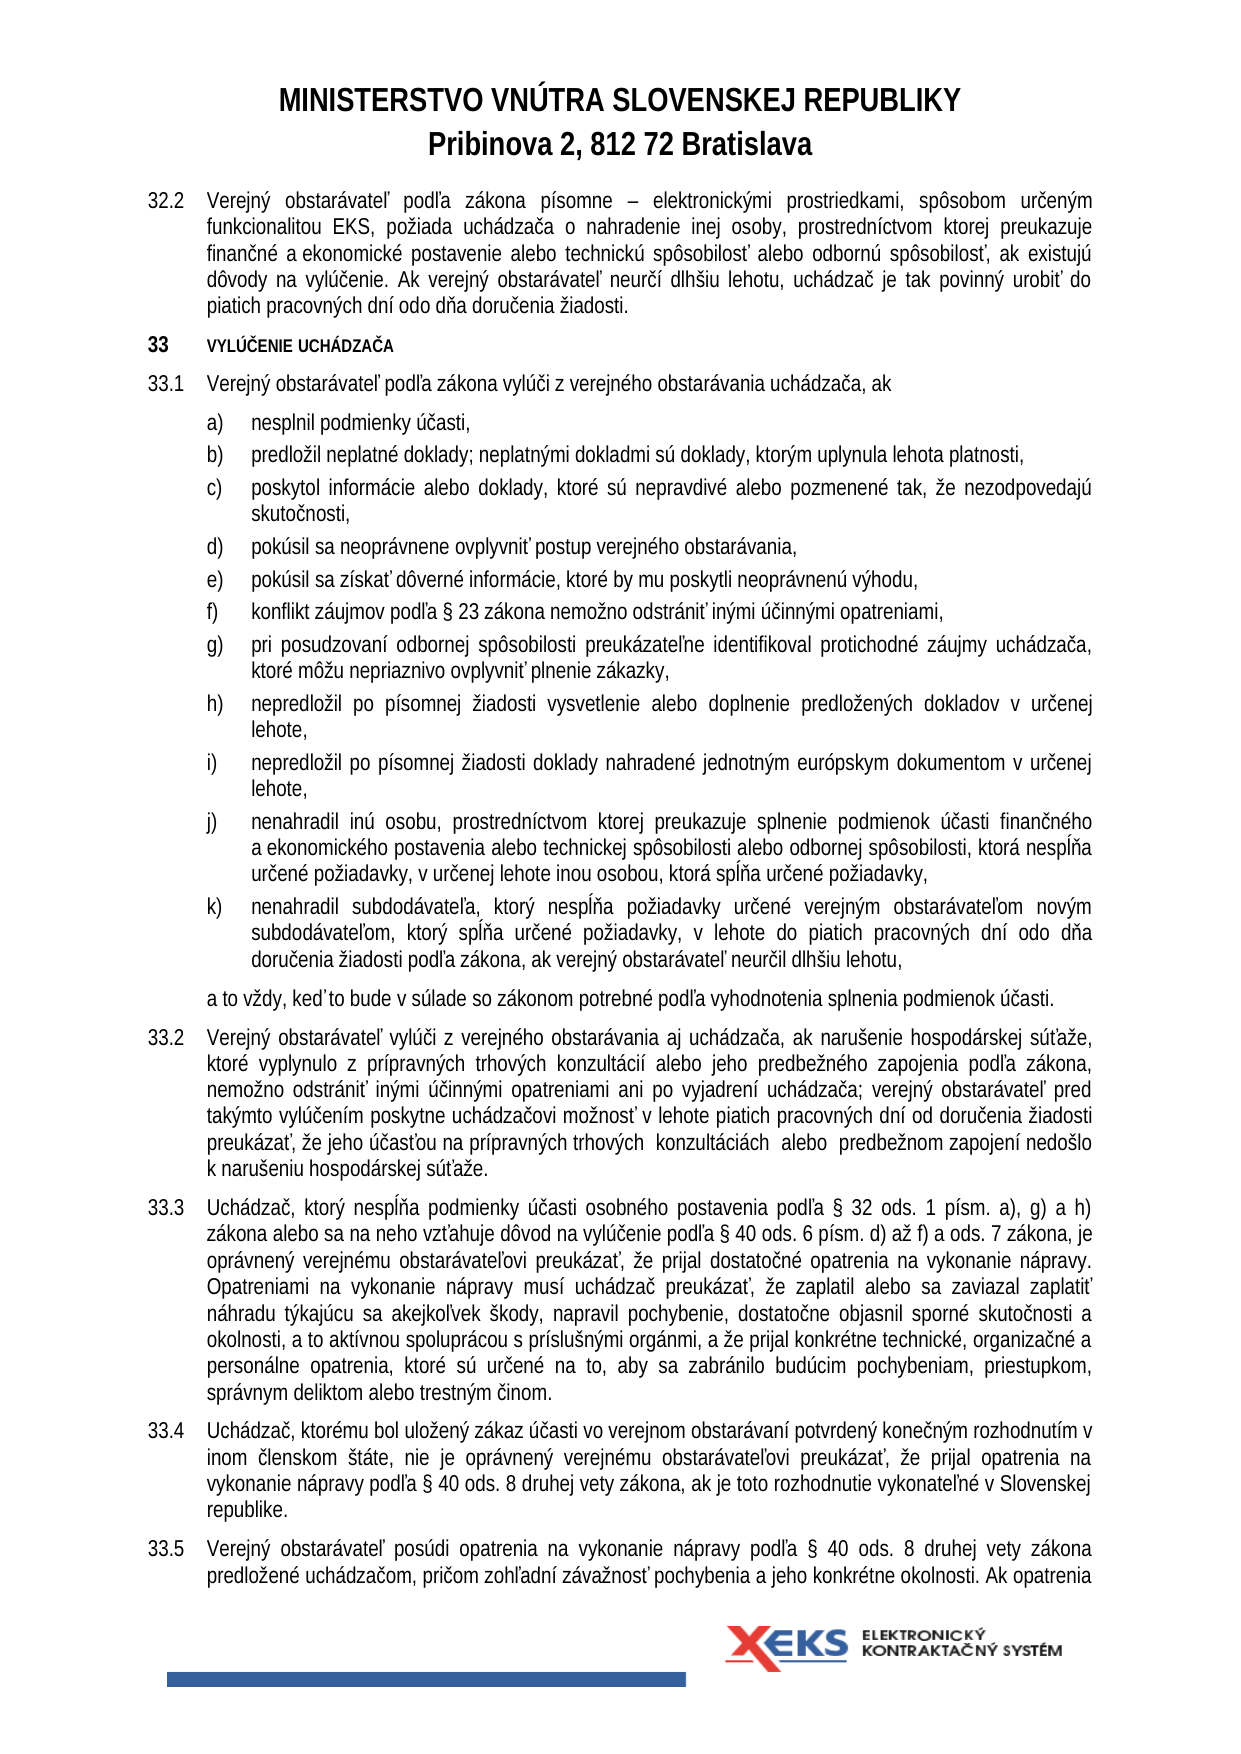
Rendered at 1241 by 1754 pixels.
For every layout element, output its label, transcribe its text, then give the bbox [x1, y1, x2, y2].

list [148, 1535, 1093, 1588]
list Verejný obstarávateľ podľa zákona písomne – elektronickými prostriedkami, spôsobom určeným funkcionalitou EKS, požiada uchádzača o nahradenie inej osoby, prostredníctvom ktorej preukazuje finančné a ekonomické postavenie alebo technickú spôsobilosť alebo odbornú spôsobilosť, ak existujú dôvody na vylúčenie. Ak verejný obstarávateľ neurčí dlhšiu lehotu, uchádzač je tak povinný urobiť do piatich pracovných dní odo dňa doručenia žiadosti. [148, 187, 1093, 319]
list pokúsil sa získať dôverné informácie, ktoré by mu poskytli neoprávnenú výhodu, [207, 566, 1093, 592]
list predložil neplatné doklady; neplatnými dokladmi sú doklady, ktorým uplynula lehota platnosti, [207, 441, 1093, 468]
list vylúčenie uchádzača [148, 331, 1093, 357]
list Verejný obstarávateľ podľa zákona vylúči z verejného obstarávania uchádzača, ak [148, 370, 1093, 396]
list nenahradil subdodávateľa, ktorý nespĺňa požiadavky určené verejným obstarávateľom novým subdodávateľom, ktorý spĺňa určené požiadavky, v lehote do piatich pracovných dní odo dňa doručenia žiadosti podľa zákona, ak verejný obstarávateľ neurčil dlhšiu lehotu, [207, 893, 1093, 972]
list nepredložil po písomnej žiadosti doklady nahradené jednotným európskym dokumentom v určenej lehote, [207, 749, 1093, 801]
list Verejný obstarávateľ vylúči z verejného obstarávania aj uchádzača, ak narušenie hospodárskej súťaže, ktoré vyplynulo z prípravných trhových konzultácií alebo jeho predbežného zapojenia podľa zákona, nemožno odstrániť inými účinnými opatreniami ani po vyjadrení uchádzača; verejný obstarávateľ pred takýmto vylúčením poskytne uchádzačovi možnosť v lehote piatich pracovných dní od doručenia žiadosti preukázať, že jeho účasťou na prípravných trhových konzultáciách alebo predbežnom zapojení nedošlo k narušeniu hospodárskej súťaže. [148, 1023, 1093, 1182]
list pri posudzovaní odbornej spôsobilosti preukázateľne identifikoval protichodné záujmy uchádzača, ktoré môžu nepriaznivo ovplyvniť plnenie zákazky, [207, 631, 1093, 683]
picture [167, 1626, 1062, 1687]
text a to vždy, keď to bude v súlade so zákonom potrebné podľa vyhodnotenia splnenia podmienok účasti. [207, 984, 1093, 1011]
list nepredložil po písomnej žiadosti vysvetlenie alebo doplnenie predložených dokladov v určenej lehote, [207, 690, 1093, 742]
list nesplnil podmienky účasti, [207, 409, 1093, 435]
list nenahradil inú osobu, prostredníctvom ktorej preukazuje splnenie podmienok účasti finančného a ekonomického postavenia alebo technickej spôsobilosti alebo odbornej spôsobilosti, ktorá nespĺňa určené požiadavky, v určenej lehote inou osobou, ktorá spĺňa určené požiadavky, [207, 808, 1093, 887]
list Uchádzač, ktorému bol uložený zákaz účasti vo verejnom obstarávaní potvrdený konečným rozhodnutím v inom členskom štáte, nie je oprávnený verejnému obstarávateľovi preukázať, že prijal opatrenia na vykonanie nápravy podľa § 40 ods. 8 druhej vety zákona, ak je toto rozhodnutie vykonateľné v Slovenskej republike. [148, 1417, 1093, 1523]
list konflikt záujmov podľa § 23 zákona nemožno odstrániť inými účinnými opatreniami, [207, 598, 1093, 624]
list poskytol informácie alebo doklady, ktoré sú nepravdivé alebo pozmenené tak, že nezodpovedajú skutočnosti, [207, 474, 1093, 527]
list Uchádzač, ktorý nespĺňa podmienky účasti osobného postavenia podľa § 32 ods. 1 písm. a), g) a h) zákona alebo sa na neho vzťahuje dôvod na vylúčenie podľa § 40 ods. 6 písm. d) až f) a ods. 7 zákona, je oprávnený verejnému obstarávateľovi preukázať, že prijal dostatočné opatrenia na vykonanie nápravy. Opatreniami na vykonanie nápravy musí uchádzač preukázať, že zaplatil alebo sa zaviazal zaplatiť náhradu týkajúcu sa akejkoľvek škody, napravil pochybenie, dostatočne objasnil sporné skutočnosti a okolnosti, a to aktívnou spoluprácou s príslušnými orgánmi, a že prijal konkrétne technické, organizačné a personálne opatrenia, ktoré sú určené na to, aby sa zabránilo budúcim pochybeniam, priestupkom, správnym deliktom alebo trestným činom. [148, 1194, 1093, 1405]
list pokúsil sa neoprávnene ovplyvniť postup verejného obstarávania, [207, 533, 1093, 559]
